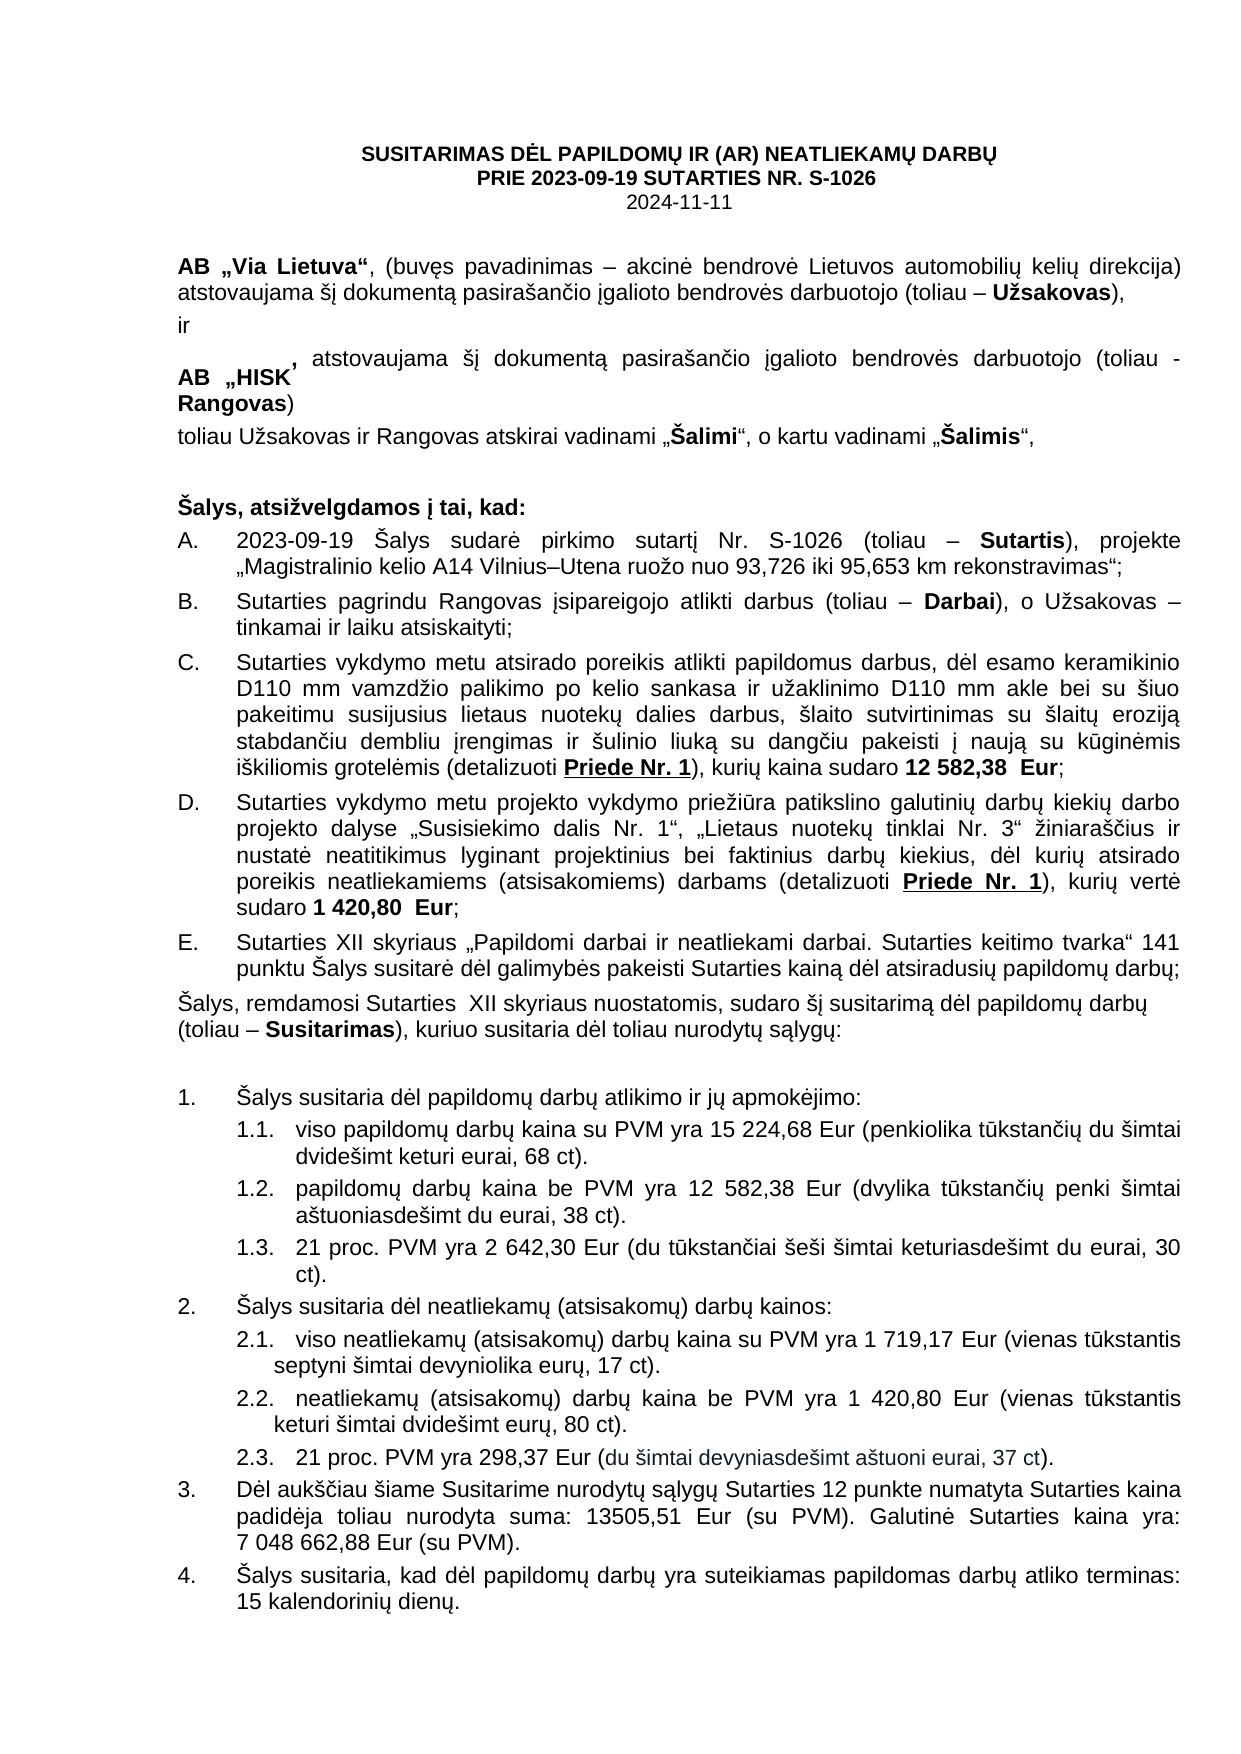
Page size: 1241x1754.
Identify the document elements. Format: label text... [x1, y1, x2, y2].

list Šalys susitaria dėl neatliekamų (atsisakomų) darbų kainos: [177, 1293, 1181, 1319]
list viso papildomų darbų kaina su PVM yra 15 224,68 Eur (). [236, 1116, 1181, 1169]
text Šalys, remdamosi Sutarties (toliau – Susitarimas), kuriuo susitaria dėl toliau nurodytų sąlygų: [177, 990, 1181, 1043]
list Šalys sudarė (toliau – Sutartis), projekte „“; [177, 527, 1181, 579]
list Sutarties vykdymo metu projekto vykdymo priežiūra patikslino galutinių darbų kiekių darbo projekto dalyse „Susisiekimo dalis Nr. 1“, „Lietaus nuotekų tinklai Nr. 3“ žiniaraščius ir nustatė neatitikimus lyginant projektinius bei faktinius darbų kiekius, dėl kurių atsirado poreikis neatliekamiems (atsisakomiems) darbams (detalizuoti Priede Nr. 1), kurių vertė sudaro 1 420,80 Eur; [177, 789, 1181, 921]
text toliau ir atskirai vadinami „Šalimi“, o kartu vadinami „Šalimis“, [177, 423, 1181, 449]
list Sutarties XII skyriaus „Papildomi darbai ir neatliekami darbai. Sutarties keitimo tvarka“ 141 punktu Šalys susitarė dėl galimybės pakeisti Sutarties kainą dėl atsiradusių papildomų darbų; [177, 929, 1181, 982]
text Šalys, atsižvelgdamos į tai, kad: [177, 494, 1181, 520]
text ir [177, 312, 1181, 338]
list 21 proc. PVM yra 298,37 Eur (du šimtai devyniasdešimt aštuoni eurai, 37 ct). [236, 1444, 1181, 1470]
list Dėl aukščiau šiame Susitarime nurodytų sąlygų Sutarties punkte numatyta Sutarties kaina toliau nurodyta suma: 13505,51 Eur (su PVM). Galutinė Sutarties kaina yra: Eur (su PVM). [177, 1476, 1181, 1555]
text SUSITARIMAS DĖL PAPILDOMŲ IR (AR) NEATLIEKAMŲ DARBŲ [177, 142, 1181, 166]
list susitaria dėl atlikimo ir jų apmokėjimo: [177, 1084, 1181, 1110]
list Sutarties vykdymo metu atsirado poreikis atlikti papildomus darbus, dėl esamo keramikinio D110 mm vamzdžio palikimo po kelio sankasa ir užaklinimo D110 mm akle bei su šiuo pakeitimu susijusius lietaus nuotekų dalies darbus, šlaito sutvirtinimas su šlaitų eroziją stabdančiu dembliu įrengimas ir šulinio liuką su dangčiu pakeisti į naują su kūginėmis iškiliomis grotelėmis (detalizuoti Priede Nr. 1), kurių kaina sudaro 12 582,38 Eur; [177, 649, 1181, 781]
list 21 proc. PVM yra 2 642,30 Eur (). [236, 1234, 1181, 1287]
list Sutarties pagrindu Rangovas įsipareigojo atlikti darbus (toliau – Darbai), o Užsakovas – tinkamai ir laiku atsiskaityti; [177, 588, 1181, 640]
text atstovaujama šį dokumentą pasirašančio įgalioto bendrovės darbuotojo (toliau - ) [177, 344, 1181, 416]
list neatliekamų (atsisakomų) darbų kaina be PVM yra 1 420,80 Eur (vienas tūkstantis keturi šimtai dvidešimt eurų, 80 ct). [236, 1385, 1181, 1437]
list papildomų darbų kaina be PVM yra Eur (). [236, 1175, 1181, 1228]
text PRIE 2023-09-19 SUTARTIES NR. [177, 166, 1181, 190]
list viso neatliekamų (atsisakomų) darbų kaina su PVM yra 1 719,17 Eur (vienas tūkstantis septyni šimtai devyniolika eurų, 17 ct). [236, 1326, 1181, 1378]
list susitaria, kad dėl papildomų darbų suteikiamas papildomas darbų atliko terminas: [177, 1562, 1181, 1614]
text AB „Via Lietuva“, (buvęs pavadinimas – akcinė bendrovė Lietuvos automobilių kelių direkcija) atstovaujama šį dokumentą pasirašančio įgalioto bendrovės darbuotojo (toliau – ), [177, 253, 1181, 306]
